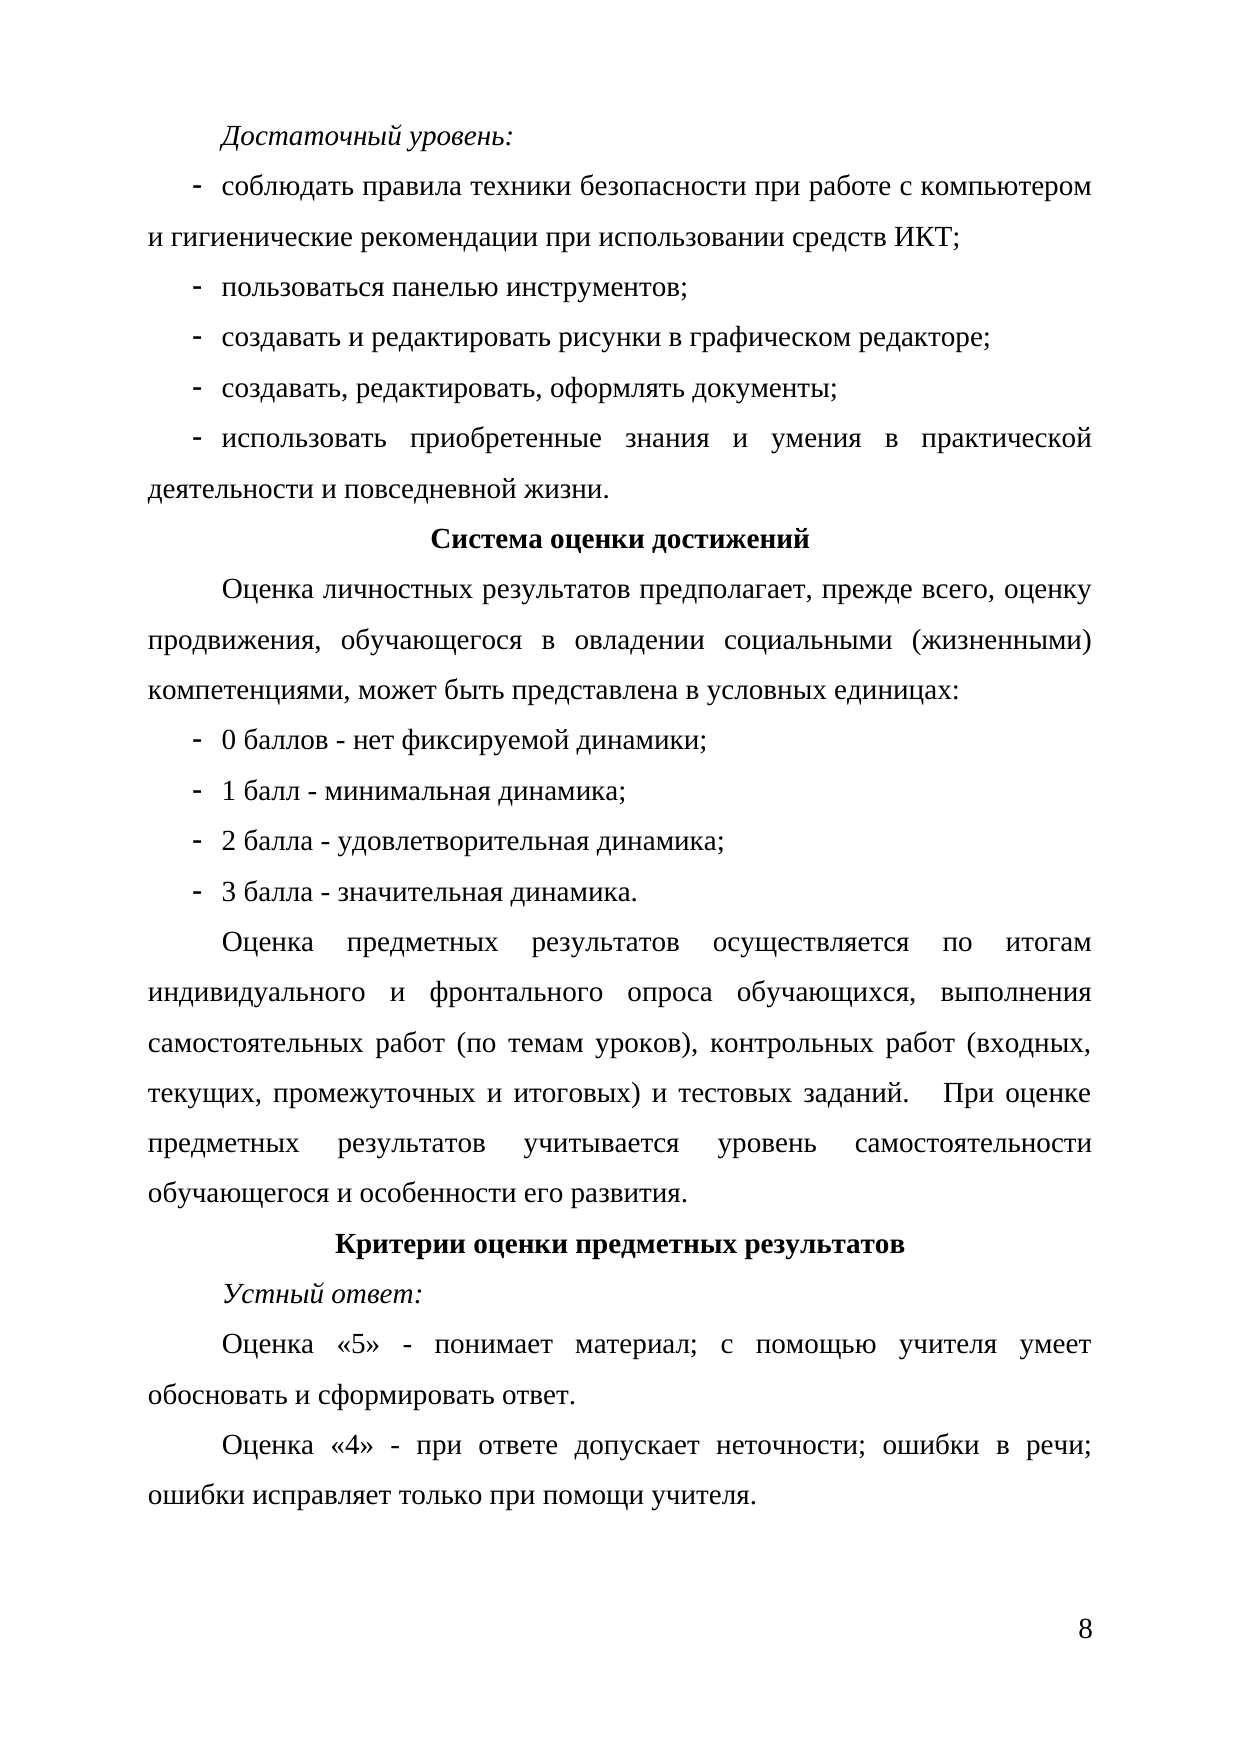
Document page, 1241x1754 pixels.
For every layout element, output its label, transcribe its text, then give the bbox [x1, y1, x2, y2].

text Система оценки достижений [148, 521, 1092, 555]
list использовать приобретенные знания и умения в практической деятельности и повседневной жизни. [148, 420, 1092, 504]
text Устный ответ: [148, 1276, 1092, 1310]
list создавать, редактировать, оформлять документы; [148, 370, 1092, 404]
list 2 балла - удовлетворительная динамика; [148, 823, 1092, 857]
list пользоваться панелью инструментов; [148, 269, 1092, 303]
text Критерии оценки предметных результатов [148, 1226, 1092, 1259]
list 1 балл - минимальная динамика; [148, 773, 1092, 806]
list 3 балла - значительная динамика. [148, 874, 1092, 907]
text Достаточный уровень: [148, 118, 1092, 152]
list 0 баллов - нет фиксируемой динамики; [148, 722, 1092, 756]
list создавать и редактировать рисунки в графическом редакторе; [148, 319, 1092, 353]
list соблюдать правила техники безопасности при работе с компьютером и гигиенические рекомендации при использовании средств ИКТ; [148, 168, 1092, 252]
text Оценка «4» - при ответе допускает неточности; ошибки в речи; ошибки исправляет только при помощи учителя. [148, 1427, 1092, 1511]
text Оценка предметных результатов осуществляется по итогам индивидуального и фронтального опроса обучающихся, выполнения самостоятельных работ (по темам уроков), контрольных работ (входных, текущих, промежуточных и итоговых) и тестовых заданий. При оценке предметных результатов учитывается уровень самостоятельности обучающегося и особенности его развития. [148, 924, 1092, 1209]
text Оценка «5» - понимает материал; с помощью учителя умеет обосновать и сформировать ответ. [148, 1327, 1092, 1410]
text Оценка личностных результатов предполагает, прежде всего, оценку продвижения, обучающегося в овладении социальными (жизненными) компетенциями, может быть представлена в условных единицах: [148, 571, 1092, 706]
